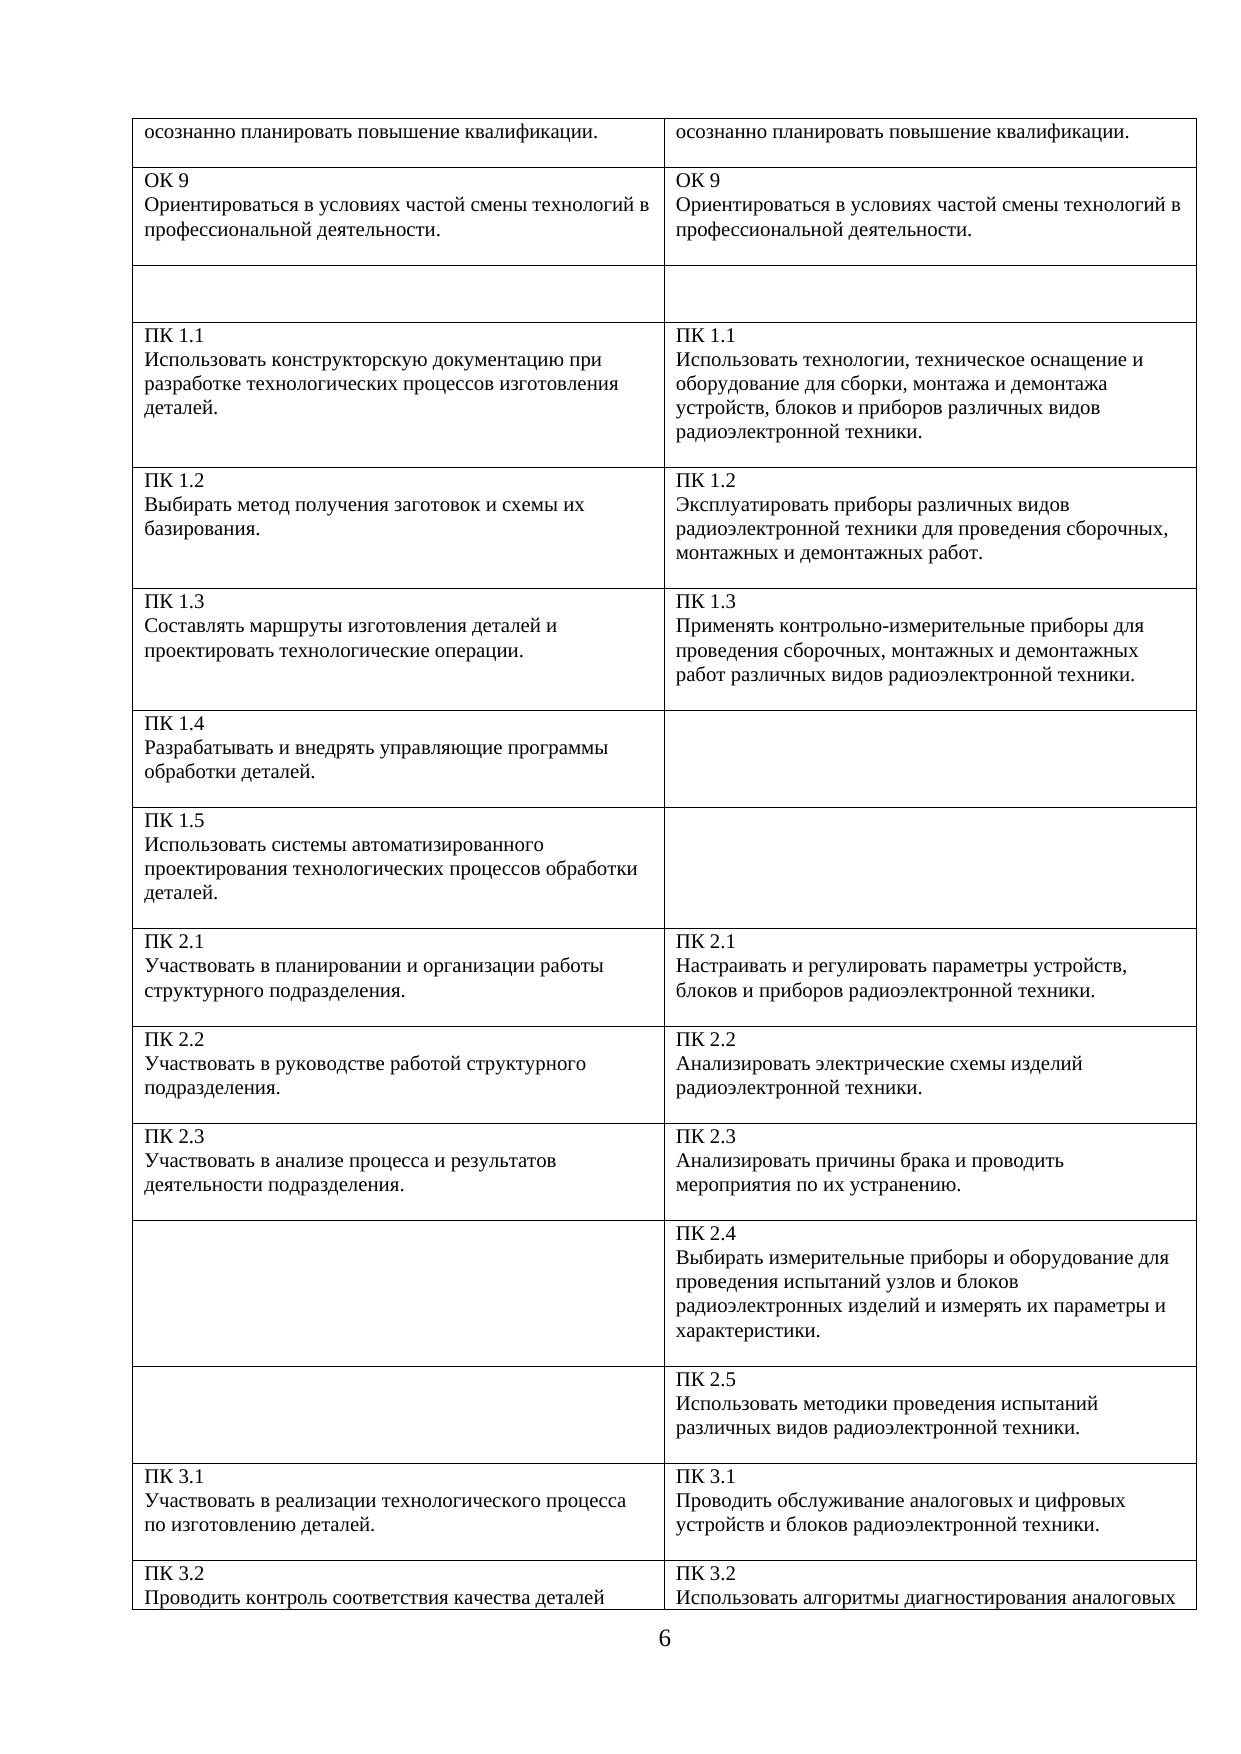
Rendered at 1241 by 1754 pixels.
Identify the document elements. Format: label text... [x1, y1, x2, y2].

table_cell [133, 1367, 664, 1463]
table_cell ПК 2.2 Анализировать электрические схемы изделий радиоэлектронной техники. [665, 1027, 1196, 1123]
table_cell ОК 9 Ориентироваться в условиях частой смены технологий в профессиональной деятельности. [665, 168, 1196, 264]
table_cell ОК 9 Ориентироваться в условиях частой смены технологий в профессиональной деятельности. [133, 168, 664, 264]
table_cell ПК 3.1 Участвовать в реализации технологического процесса по изготовлению деталей. [133, 1464, 664, 1560]
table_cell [665, 1561, 1196, 1609]
table_cell [665, 808, 1196, 928]
table_cell [133, 1221, 664, 1366]
table_cell ПК 1.2 Выбирать метод получения заготовок и схемы их базирования. [133, 468, 664, 588]
table_cell ПК 2.4 Выбирать измерительные приборы и оборудование для проведения испытаний узлов и блоков радиоэлектронных изделий и измерять их параметры и характеристики. [665, 1221, 1196, 1366]
table_cell ПК 2.3 Участвовать в анализе процесса и результатов деятельности подразделения. [133, 1124, 664, 1220]
table_cell ПК 1.5 Использовать системы автоматизированного проектирования технологических процессов обработки деталей. [133, 808, 664, 928]
table_cell [133, 266, 664, 322]
table_cell ПК 2.1 Участвовать в планировании и организации работы структурного подразделения. [133, 929, 664, 1026]
table_cell [665, 266, 1196, 322]
table_cell ПК 2.3 Анализировать причины брака и проводить мероприятия по их устранению. [665, 1124, 1196, 1220]
table_cell ПК 1.1 Использовать технологии, техническое оснащение и оборудование для сборки, монтажа и демонтажа устройств, блоков и приборов различных видов радиоэлектронной техники. [665, 323, 1196, 467]
table_cell ПК 2.1 Настраивать и регулировать параметры устройств, блоков и приборов радиоэлектронной техники. [665, 929, 1196, 1026]
table_cell ПК 2.5 Использовать методики проведения испытаний различных видов радиоэлектронной техники. [665, 1367, 1196, 1463]
table_cell ПК 1.2 Эксплуатировать приборы различных видов радиоэлектронной техники для проведения сборочных, монтажных и демонтажных работ. [665, 468, 1196, 588]
table_cell ПК 1.4 Разрабатывать и внедрять управляющие программы обработки деталей. [133, 711, 664, 807]
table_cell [133, 119, 664, 167]
table_cell ПК 3.1 Проводить обслуживание аналоговых и цифровых устройств и блоков радиоэлектронной техники. [665, 1464, 1196, 1560]
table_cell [665, 119, 1196, 167]
table_cell ПК 1.3 Составлять маршруты изготовления деталей и проектировать технологические операции. [133, 589, 664, 710]
table_cell ПК 1.3 Применять контрольно-измерительные приборы для проведения сборочных, монтажных и демонтажных работ различных видов радиоэлектронной техники. [665, 589, 1196, 710]
table_cell [665, 711, 1196, 807]
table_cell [133, 1561, 664, 1609]
table_cell ПК 2.2 Участвовать в руководстве работой структурного подразделения. [133, 1027, 664, 1123]
table_cell ПК 1.1 Использовать конструкторскую документацию при разработке технологических процессов изготовления деталей. [133, 323, 664, 467]
